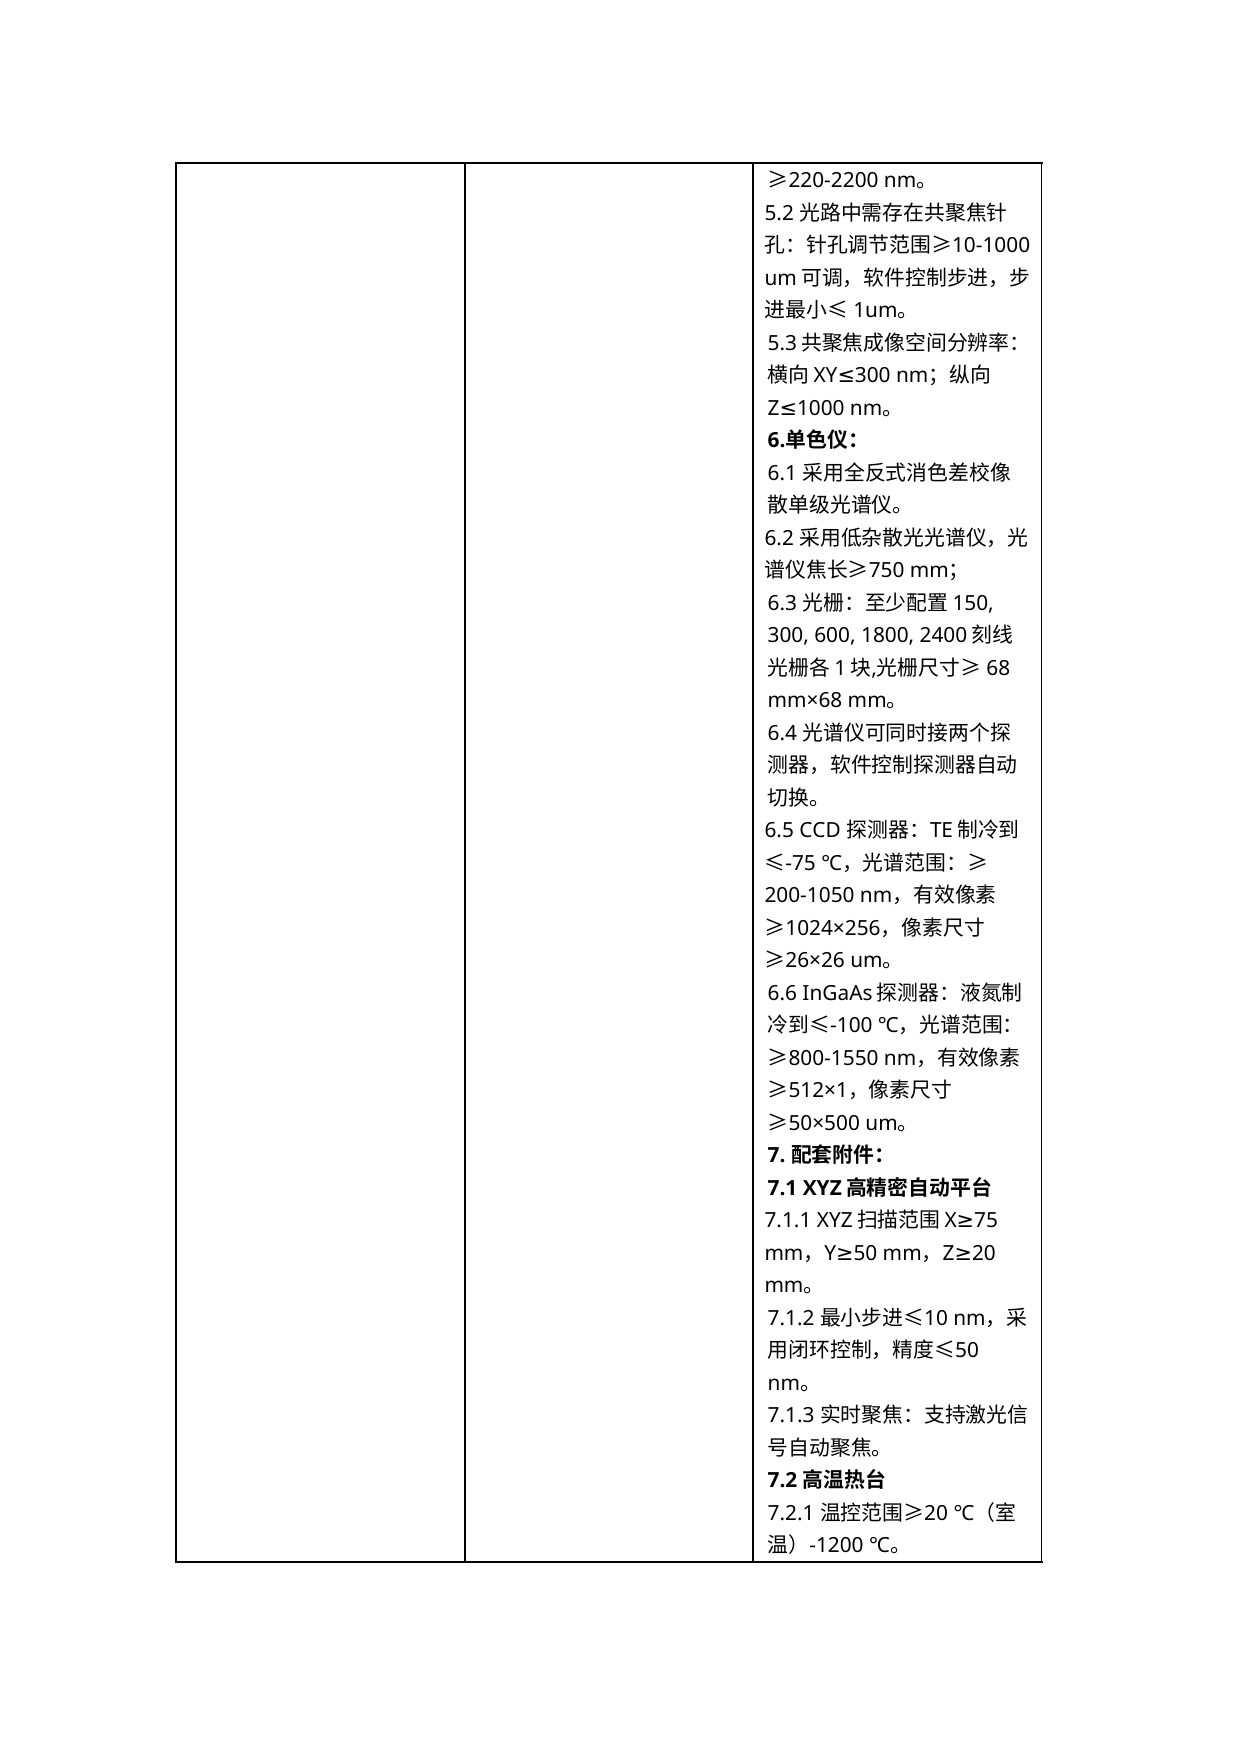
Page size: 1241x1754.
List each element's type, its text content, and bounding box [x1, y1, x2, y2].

table_cell 1 [177, 164, 464, 1561]
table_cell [754, 164, 1041, 1561]
table_cell [466, 164, 752, 1561]
